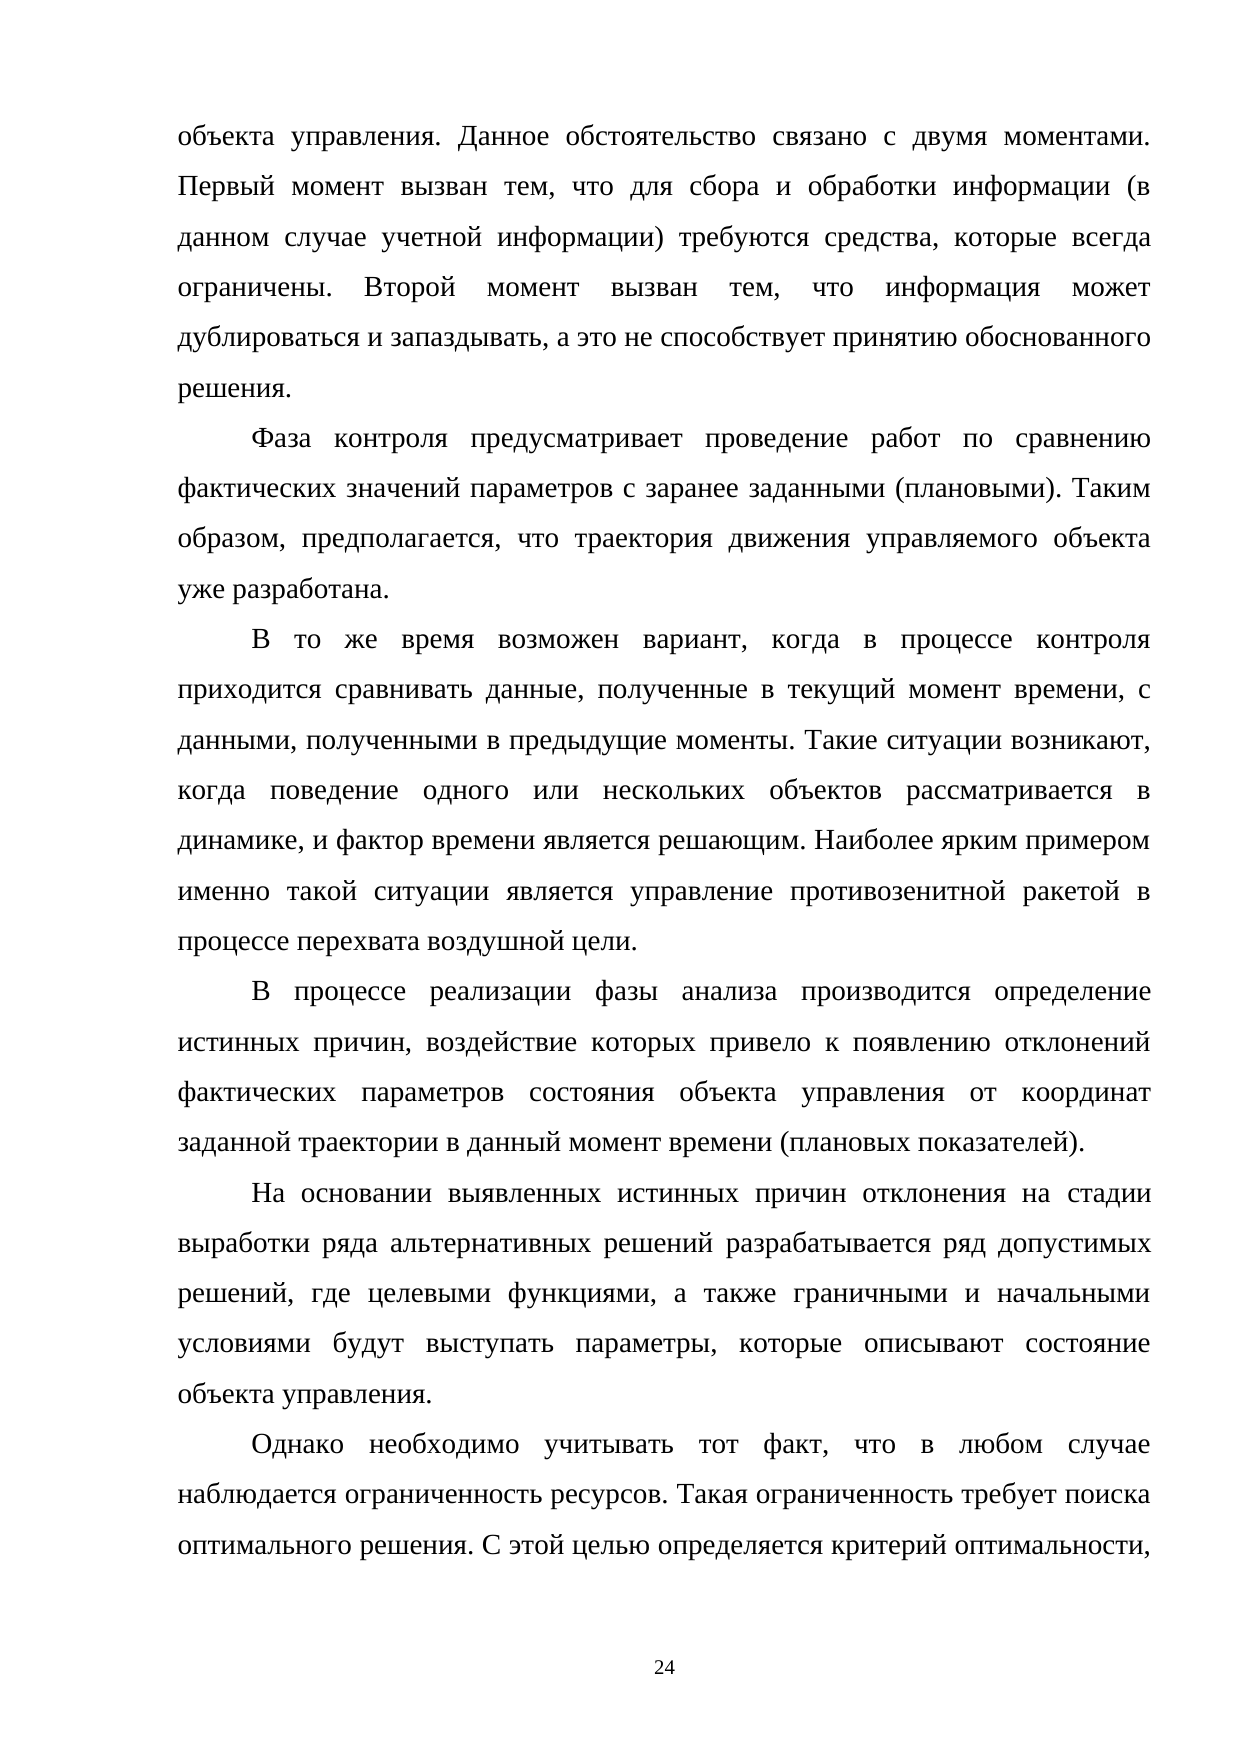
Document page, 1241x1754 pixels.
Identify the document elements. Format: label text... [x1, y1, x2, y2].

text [177, 1426, 1152, 1560]
text Фаза контроля предусматривает проведение работ по сравнению фактических значений параметров с заранее заданными (плановыми). Таким образом, предполагается, что траектория движения управляемого объекта уже разработана. [177, 420, 1152, 604]
text В то же время возможен вариант, когда в процессе контроля приходится сравнивать данные, полученные в текущий момент времени, с данными, полученными в предыдущие моменты. Такие ситуации возникают, когда поведение одного или нескольких объектов рассматривается в динамике, и фактор времени является решающим. Наиболее ярким примером именно такой ситуации является управление противозенитной ракетой в процессе перехвата воздушной цели. [177, 621, 1152, 957]
text В процессе реализации фазы анализа производится определение истинных причин, воздействие которых привело к появлению отклонений фактических параметров состояния объекта управления от координат заданной траектории в данный момент времени (плановых показателей). [177, 973, 1152, 1158]
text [177, 118, 1152, 403]
text На основании выявленных истинных причин отклонения на стадии выработки ряда альтернативных решений разрабатывается ряд допустимых решений, где целевыми функциями, а также граничными и начальными условиями будут выступать параметры, которые описывают состояние объекта управления. [177, 1175, 1152, 1409]
